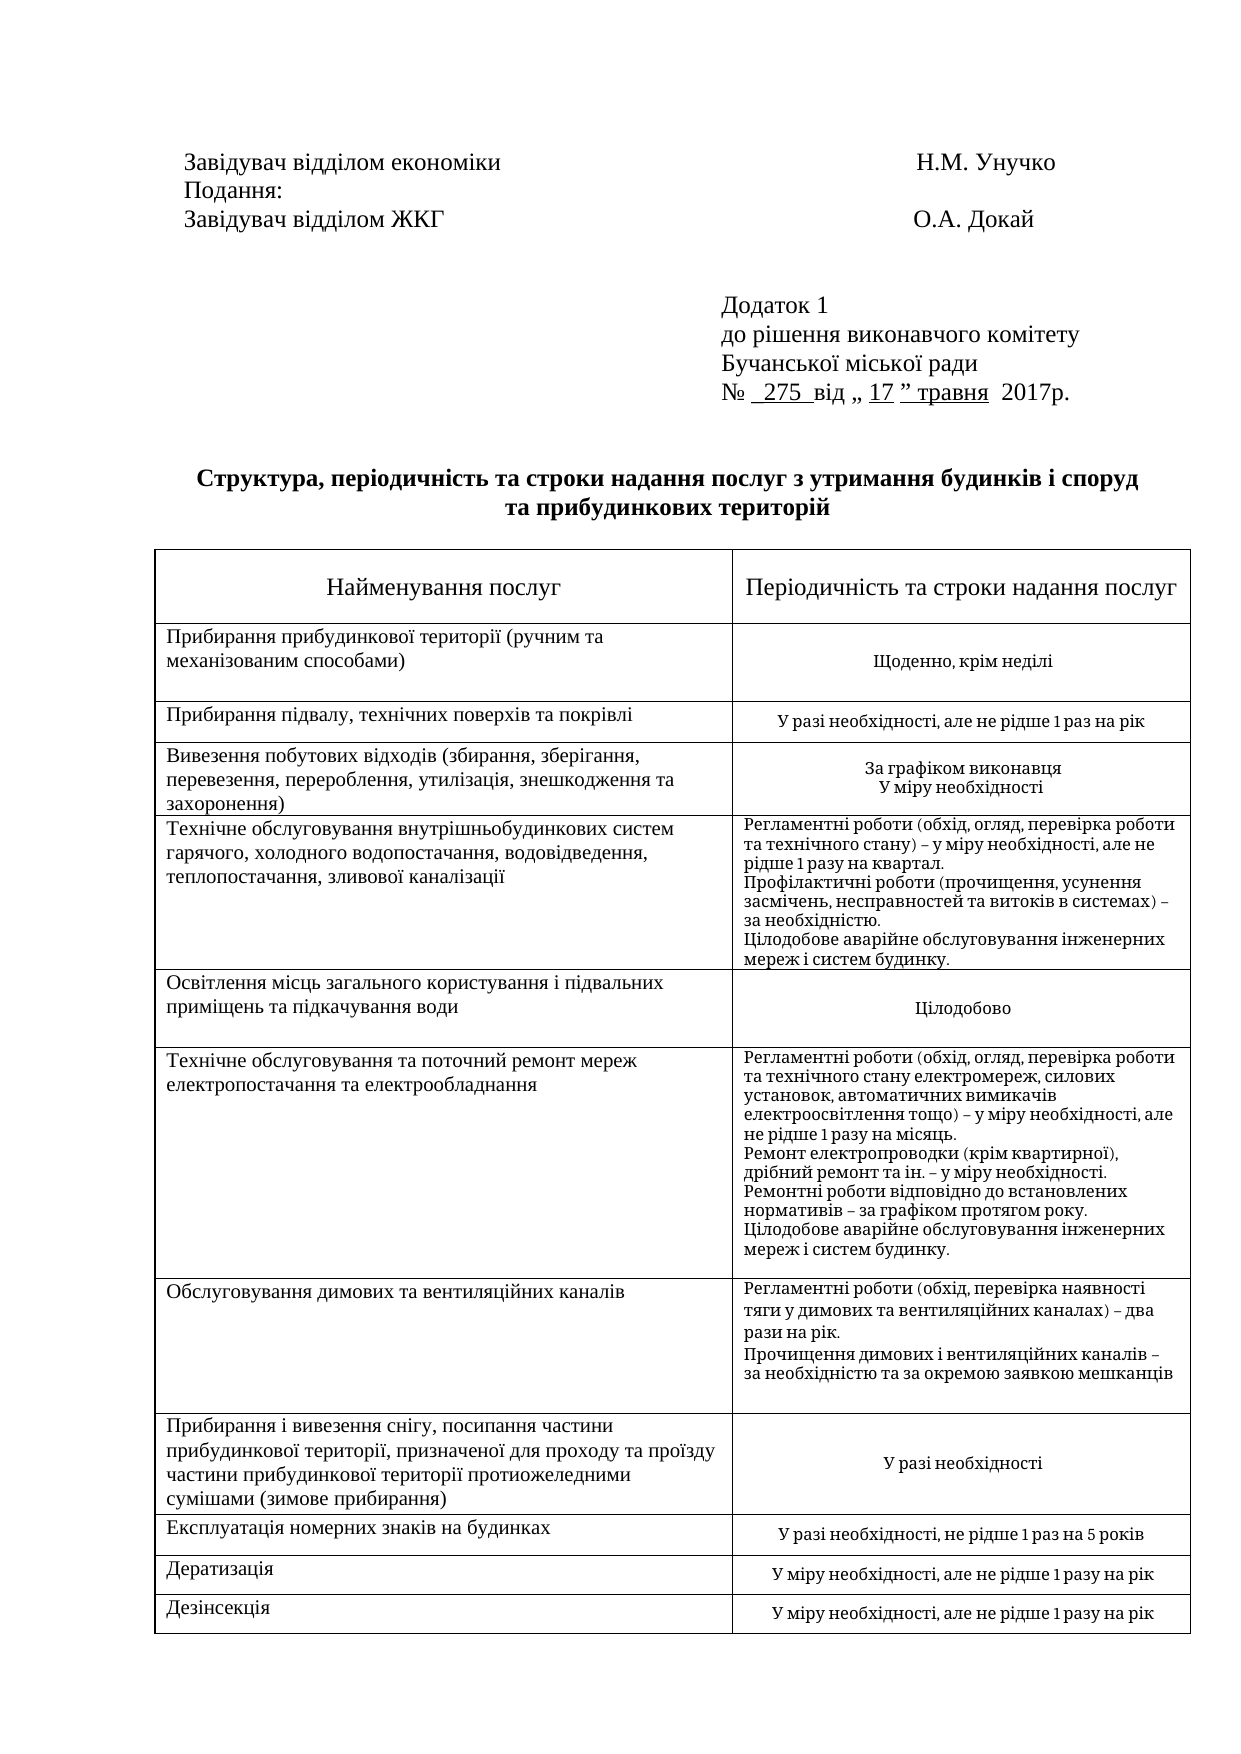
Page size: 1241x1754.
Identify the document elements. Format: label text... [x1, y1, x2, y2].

table_cell У разі необхідності, не рідше 1 раз на 5 років [733, 1515, 1190, 1554]
table_cell Прибирання прибудинкової території (ручним та механізованим способами) [156, 624, 732, 701]
table_cell У разі необхідності, але не рідше 1 раз на рік [733, 702, 1190, 742]
table_cell Прибирання підвалу, технічних поверхів та покрівлі [156, 702, 732, 742]
text № _275 від „ 17 ” травня 2017р. [224, 377, 1105, 406]
table_cell Регламентні роботи (обхід, перевірка наявності тяги у димових та вентиляційних каналах) – два рази на рік. Прочищення димових і вентиляційних каналів – за необхідністю та за окремою заявкою мешканців [733, 1279, 1190, 1412]
text Завідувач відділом економіки Н.М. Унучко [177, 147, 1152, 176]
text Завідувач відділом ЖКГ О.А. Докай [183, 204, 1152, 233]
table_cell Експлуатація номерних знаків на будинках [156, 1515, 732, 1554]
table_cell Технічне обслуговування та поточний ремонт мереж електропостачання та електрообладнання [156, 1048, 732, 1278]
table_cell Обслуговування димових та вентиляційних каналів [156, 1279, 732, 1412]
table_cell Дератизація [156, 1556, 732, 1594]
table_cell У міру необхідності, але не рідше 1 разу на рік [733, 1556, 1190, 1594]
table_header Найменування послуг [156, 550, 732, 623]
table_cell За графіком виконавця У міру необхідності [733, 743, 1190, 815]
table_cell Регламентні роботи (обхід, огляд, перевірка роботи та технічного стану) – у міру необхідності, але не рідше 1 разу на квартал. Профілактичні роботи (прочищення, усунення засмічень, несправностей та витоків в системах) – за необхідністю. Цілодобове аварійне обслуговування інженерних мереж і систем будинку. [733, 816, 1190, 969]
table_header Періодичність та строки надання послуг [733, 550, 1190, 623]
text Подання: [183, 176, 1152, 204]
table_cell Вивезення побутових відходів (збирання, зберігання, перевезення, перероблення, утилізація, знешкодження та захоронення) [156, 743, 732, 815]
text до рішення виконавчого комітету [224, 319, 1105, 348]
text Додаток 1 [224, 291, 1105, 319]
table_cell Цілодобово [733, 970, 1190, 1047]
table_cell Дезінсекція [156, 1595, 732, 1633]
table_cell У разі необхідності [733, 1414, 1190, 1514]
table_cell У міру необхідності, але не рідше 1 разу на рік [733, 1595, 1190, 1633]
table_cell Щоденно, крім неділі [733, 624, 1190, 701]
text Бучанської міської ради [224, 348, 1105, 377]
table_cell Технічне обслуговування внутрішньобудинкових систем гарячого, холодного водопостачання, водовідведення, теплопостачання, зливової каналізації [156, 816, 732, 969]
text Структура, періодичність та строки надання послуг з утримання будинків і споруд та прибудинкових територій [183, 463, 1152, 521]
table_cell Прибирання і вивезення снігу, посипання частини прибудинкової території, призначеної для проходу та проїзду частини прибудинкової території протиожеледними сумішами (зимове прибирання) [156, 1414, 732, 1514]
table_cell Освітлення місць загального користування і підвальних приміщень та підкачування води [156, 970, 732, 1047]
table_cell Регламентні роботи (обхід, огляд, перевірка роботи та технічного стану електромереж, силових установок, автоматичних вимикачів електроосвітлення тощо) – у міру необхідності, але не рідше 1 разу на місяць. Ремонт електропроводки (крім квартирної), дрібний ремонт та ін. – у міру необхідності. Ремонтні роботи відповідно до встановлених нормативів – за графіком протягом року. Цілодобове аварійне обслуговування інженерних мереж і систем будинку. [733, 1048, 1190, 1278]
